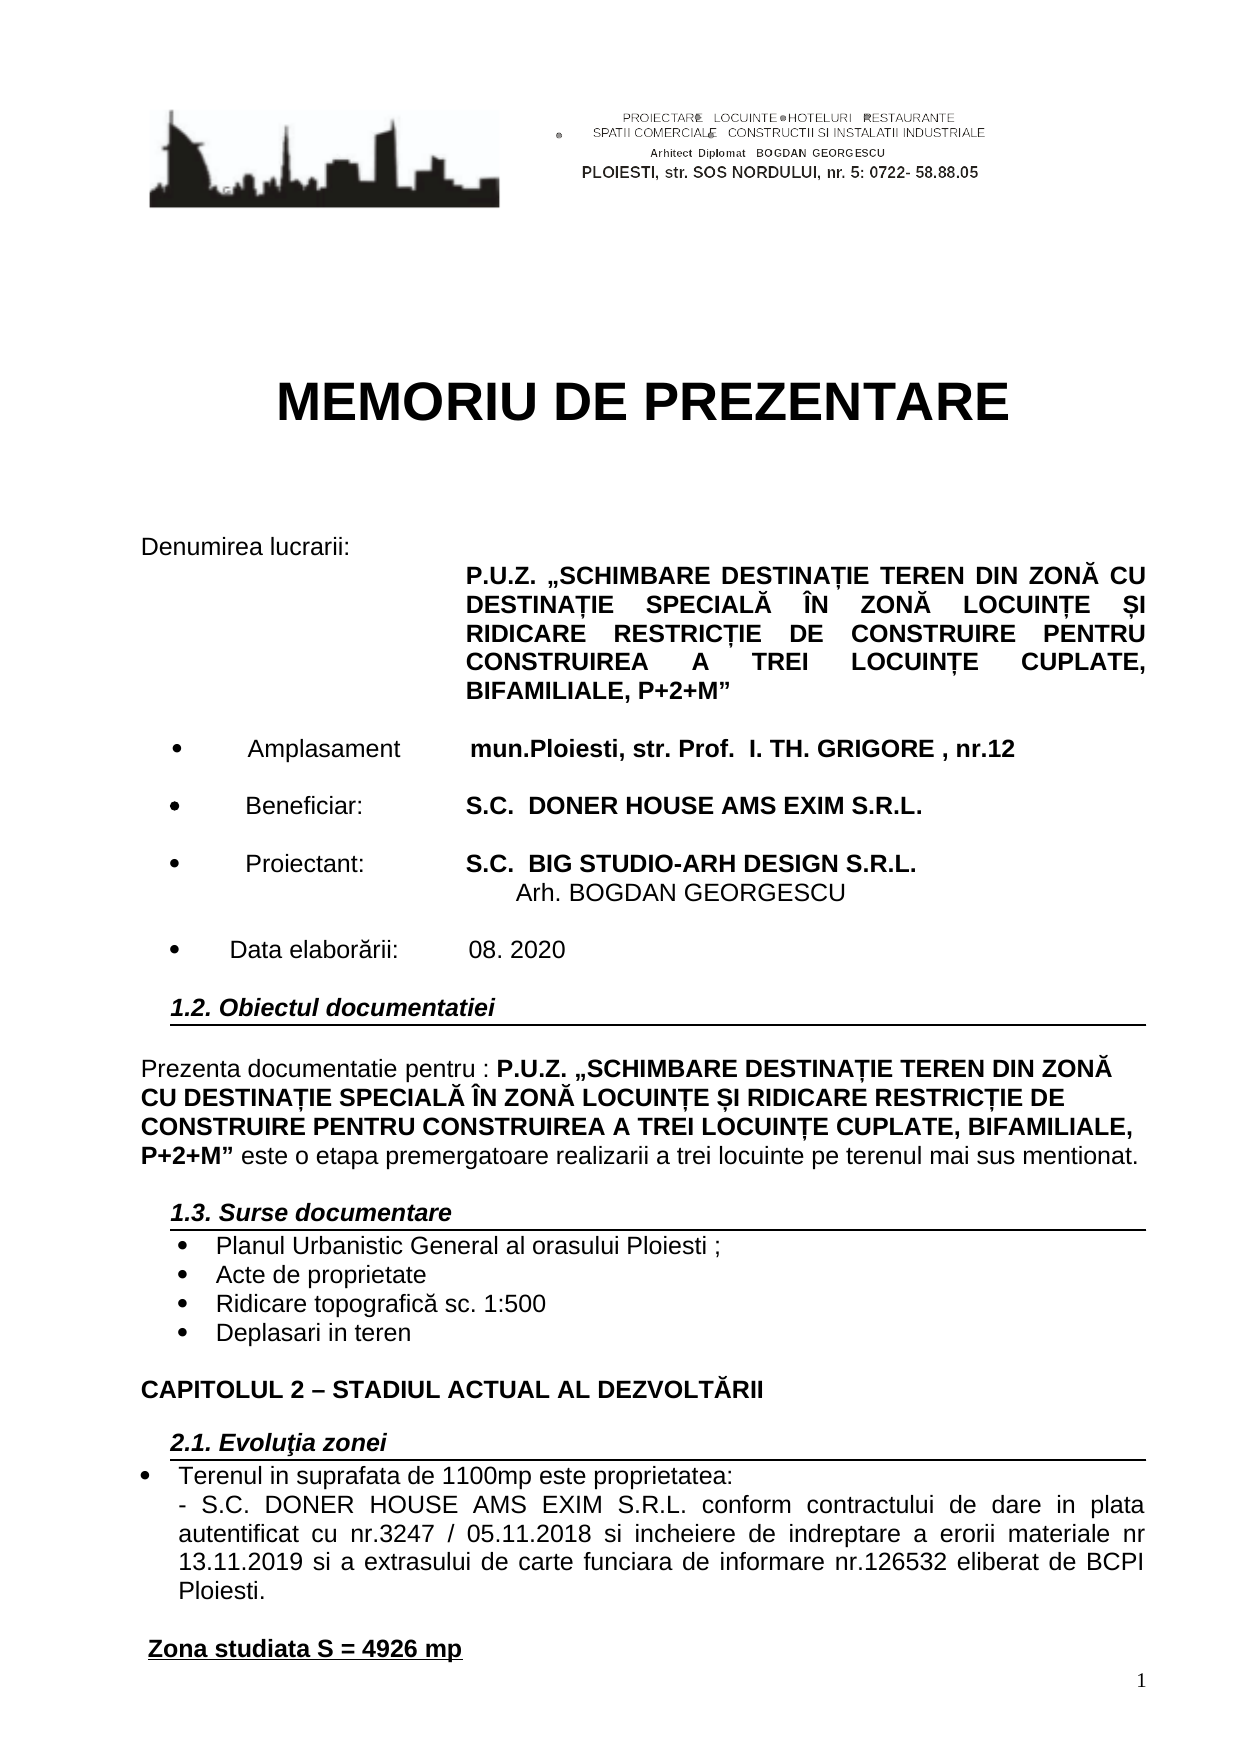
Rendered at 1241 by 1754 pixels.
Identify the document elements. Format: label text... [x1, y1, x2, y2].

subtitle CAPITOLUL 2 – STADIUL ACTUAL AL DEZVOLTĂRII [141, 1375, 1146, 1404]
list Terenul in suprafata de 1100mp este proprietatea: [141, 1461, 1146, 1490]
list Beneficiar: S.C. DONER HOUSE AMS EXIM S.R.L. [170, 791, 1146, 820]
text Denumirea lucrarii: [141, 532, 1146, 561]
subtitle MEMORIU DE PREZENTARE [170, 369, 1117, 431]
list Acte de proprietate [178, 1260, 1146, 1289]
text 2.1. Evoluţia zonei [170, 1428, 1146, 1459]
list Deplasari in teren [178, 1318, 1146, 1347]
text 1.2. Obiectul documentatiei [170, 993, 1146, 1024]
text 1.3. Surse documentare [170, 1198, 1146, 1229]
text P.U.Z. „SCHIMBARE DESTINAȚIE TEREN DIN ZONĂ CU DESTINAȚIE SPECIALĂ ÎN ZONĂ LOCUINȚE ȘI RIDICARE RESTRICȚIE DE CONSTRUIRE PENTRU CONSTRUIREA A TREI LOCUINȚE CUPLATE, BIFAMILIALE, P+2+M” [141, 561, 1146, 705]
list Proiectant: S.C. BIG STUDIO-ARH DESIGN S.R.L. [170, 849, 1146, 878]
list Planul Urbanistic General al orasului Ploiesti ; [178, 1231, 1146, 1260]
text Zona studiata S = 4926 mp [141, 1634, 1146, 1662]
text - S.C. DONER HOUSE AMS EXIM S.R.L. conform contractului de dare in plata autentificat cu nr.3247 / 05.11.2018 si incheiere de indreptare a erorii materiale nr 13.11.2019 si a extrasului de carte funciara de informare nr.126532 eliberat de BCPI Ploiesti. [178, 1490, 1146, 1605]
text Arh. BOGDAN GEORGESCU [441, 878, 1146, 906]
list Ridicare topografică sc. 1:500 [178, 1289, 1146, 1318]
text Prezenta documentatie pentru : P.U.Z. „SCHIMBARE DESTINAȚIE TEREN DIN ZONĂ CU DESTINAȚIE SPECIALĂ ÎN ZONĂ LOCUINȚE ȘI RIDICARE RESTRICȚIE DE CONSTRUIRE PENTRU CONSTRUIREA A TREI LOCUINȚE CUPLATE, BIFAMILIALE, P+2+M” este o etapa premergatoare realizarii a trei locuinte pe terenul mai sus mentionat. [141, 1054, 1146, 1169]
list Data elaborării: 08. 2020 [170, 935, 1146, 964]
list Amplasament mun.Ploiesti, str. Prof. I. TH. GRIGORE , nr.12 [173, 734, 1146, 762]
